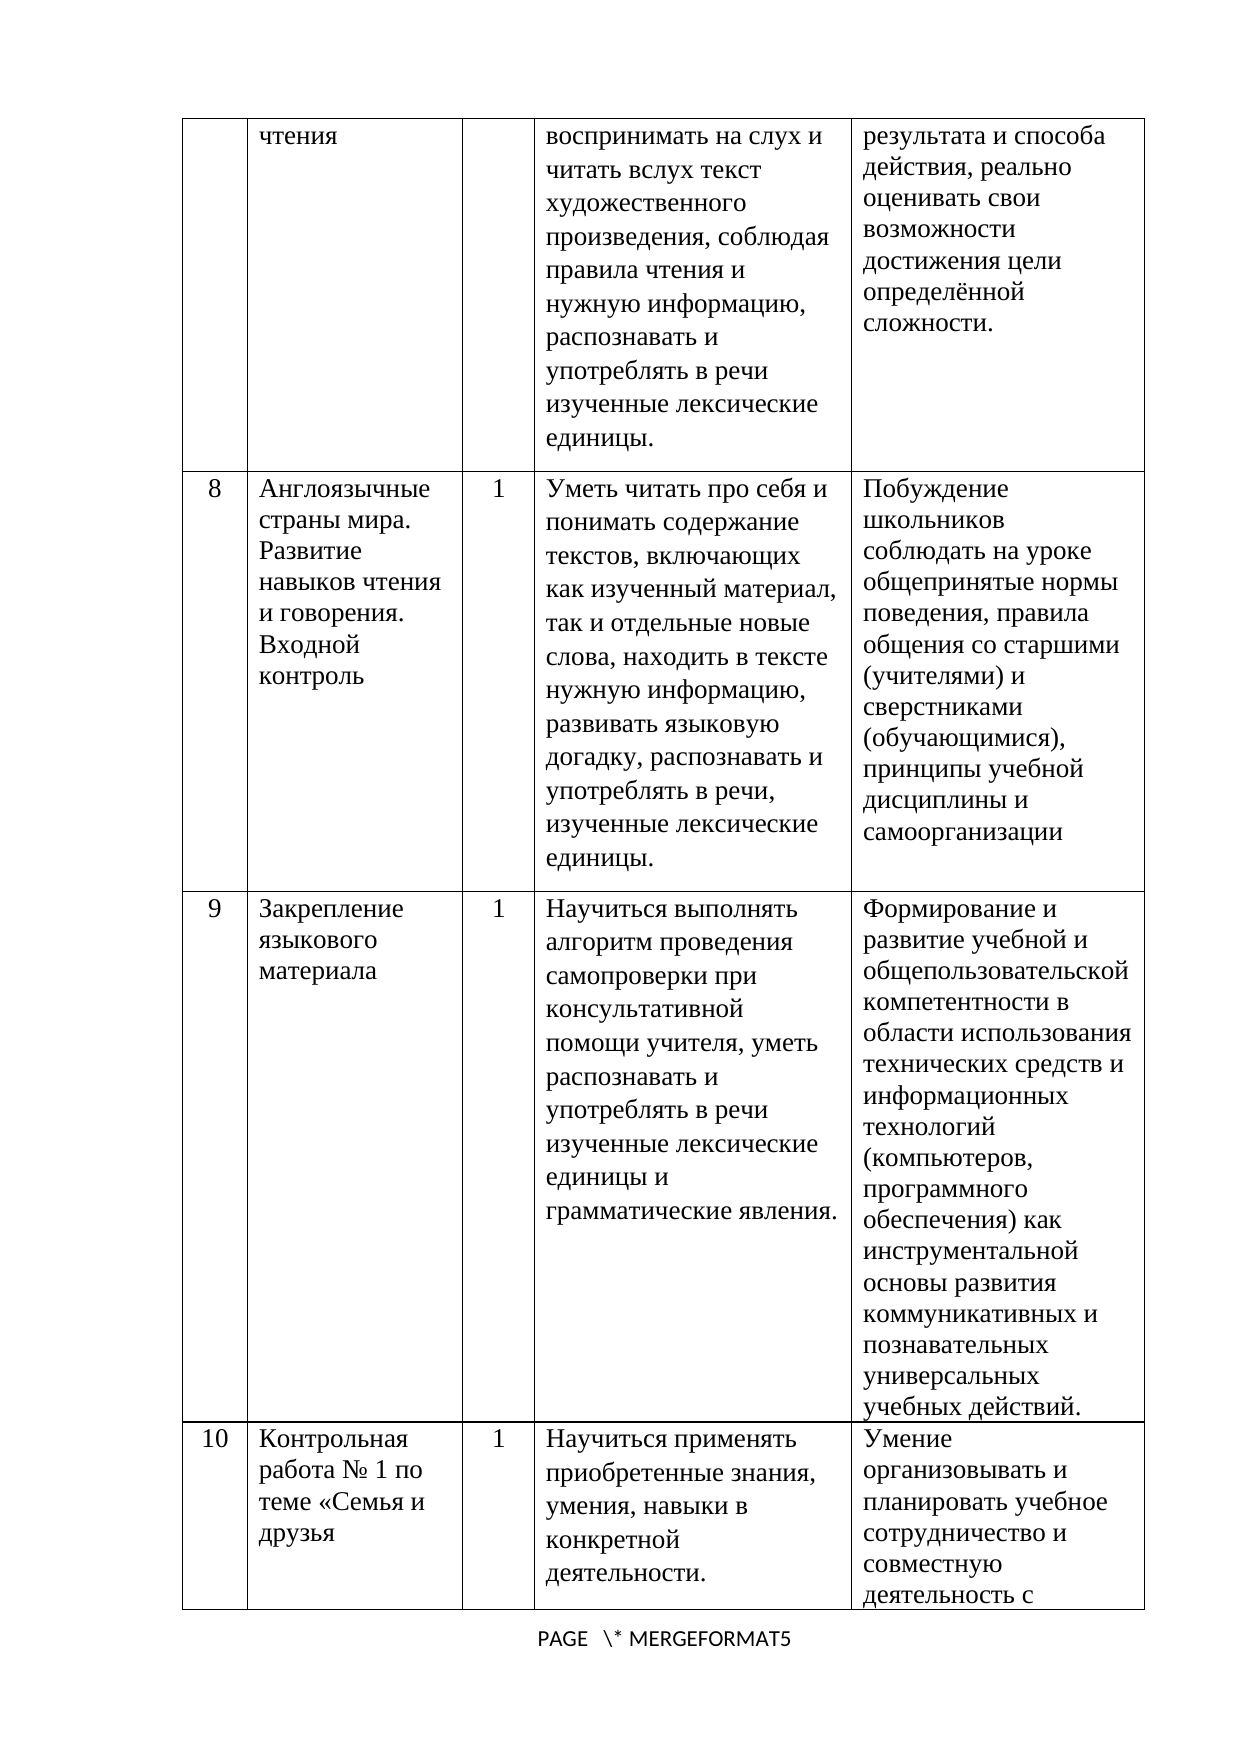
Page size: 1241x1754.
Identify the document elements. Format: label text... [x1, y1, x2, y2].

table_cell 7 [183, 119, 247, 471]
table_cell 1 [463, 1423, 534, 1609]
table_cell 9 [183, 892, 247, 1421]
table_cell Побуждение школьников соблюдать на уроке общепринятые нормы поведения, правила общения со старшими (учителями) и сверстниками (обучающимися), принципы учебной дисциплины и самоорганизации [852, 472, 1144, 891]
table_cell Закрепление языкового материала [248, 892, 462, 1421]
table_cell Формирование и развитие учебной и общепользовательской компетентности в области использования технических средств и информационных технологий (компьютеров, программного обеспечения) как инструментальной основы развития коммуникативных и познавательных универсальных учебных действий. [852, 892, 1144, 1421]
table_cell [535, 1423, 851, 1609]
table_cell 1 [463, 119, 534, 471]
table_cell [248, 119, 462, 471]
table_cell Англоязычные страны мира. Развитие навыков чтения и говорения. Входной контроль [248, 472, 462, 891]
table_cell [852, 1423, 1144, 1609]
table_cell 1 [463, 472, 534, 891]
table_cell Уметь читать про себя и понимать содержание текстов, включающих как изученный материал, так и отдельные новые слова, находить в тексте нужную информацию, развивать языковую догадку, распознавать и употреблять в речи, изученные лексические единицы. [535, 472, 851, 891]
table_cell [852, 119, 1144, 471]
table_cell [535, 119, 851, 471]
table_cell Научиться выполнять алгоритм проведения самопроверки при консультативной помощи учителя, уметь распознавать и употреблять в речи изученные лексические единицы и грамматические явления. [535, 892, 851, 1421]
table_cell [248, 1423, 462, 1609]
table_cell 8 [183, 472, 247, 891]
table_cell 10 [183, 1423, 247, 1609]
table_cell 1 [463, 892, 534, 1421]
